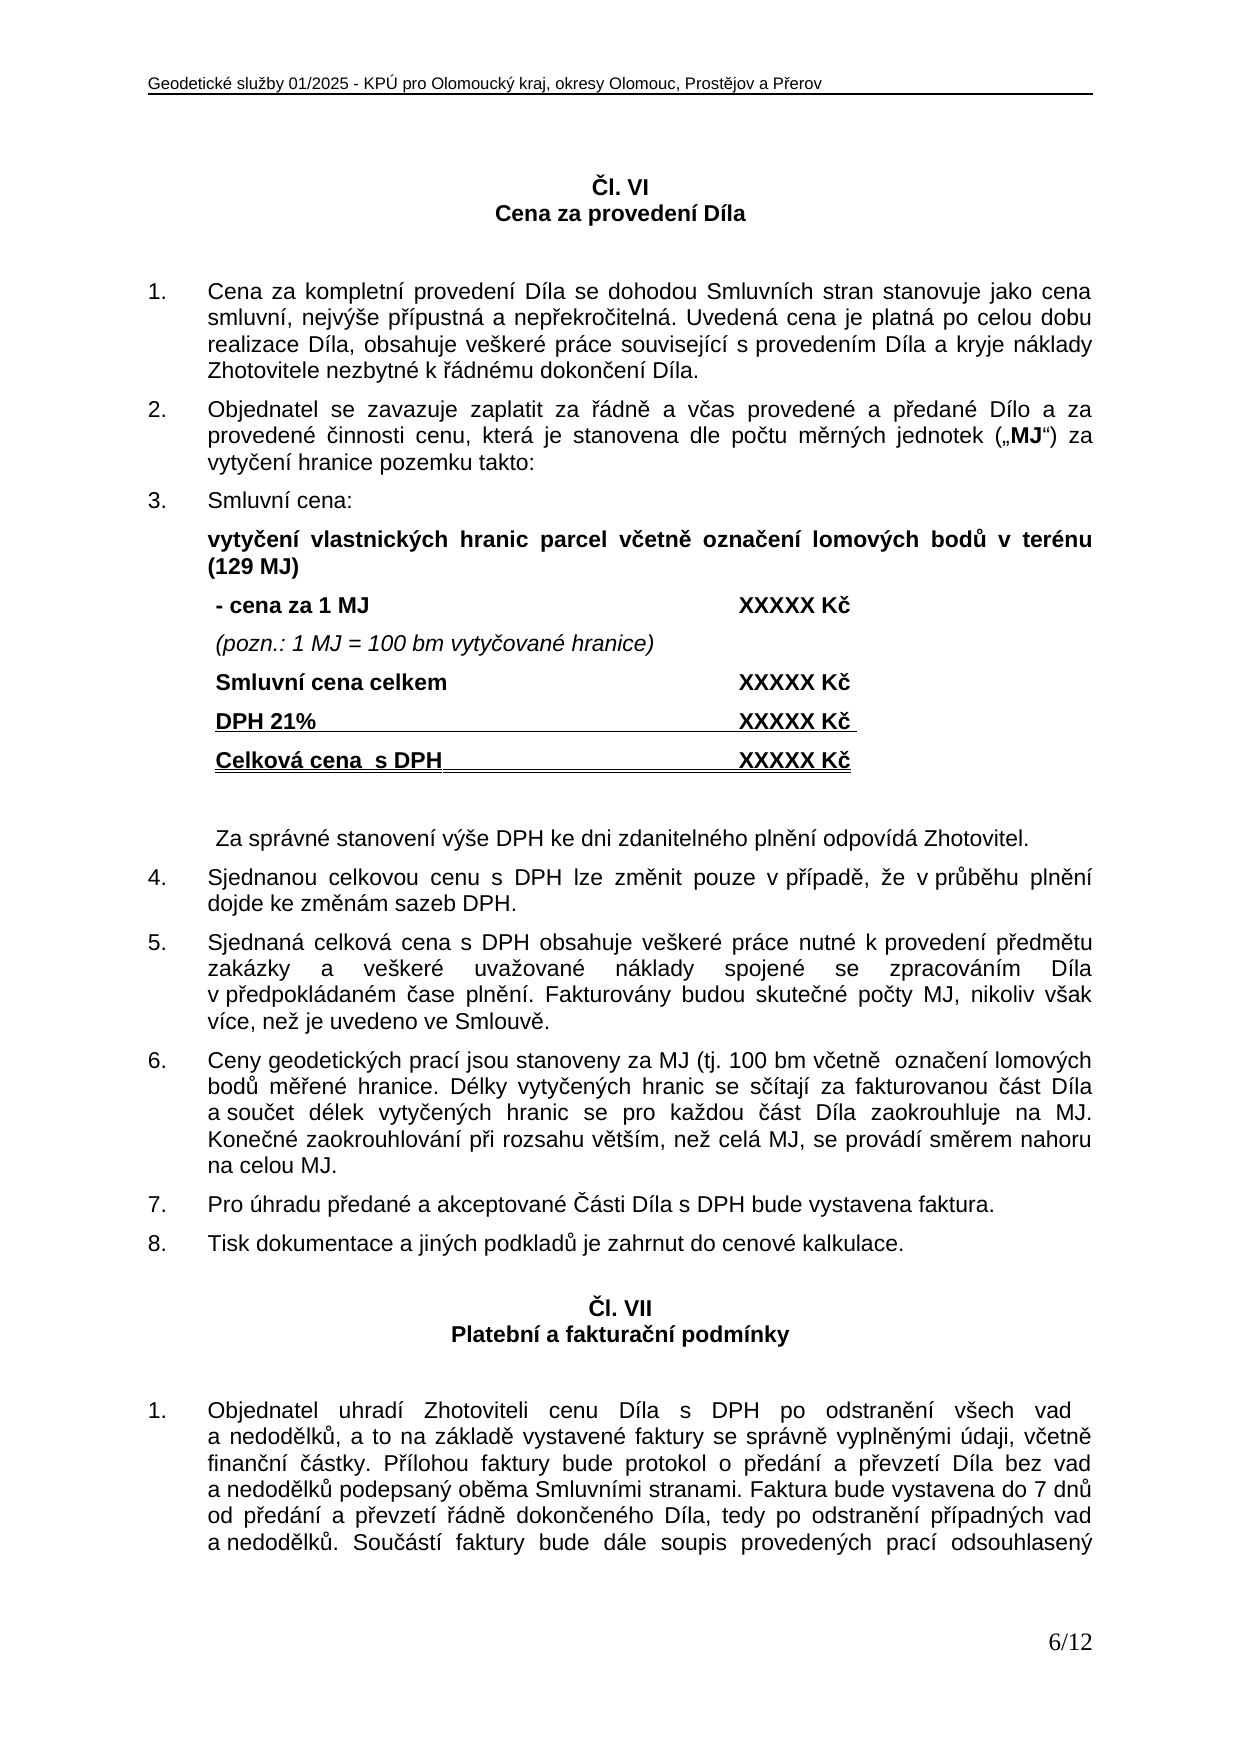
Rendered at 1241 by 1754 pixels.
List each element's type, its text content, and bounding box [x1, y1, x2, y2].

list Tisk dokumentace a jiných podkladů je zahrnut do cenové kalkulace. [148, 1230, 1093, 1256]
subtitle Čl. VI [148, 174, 1093, 200]
list Smluvní cena: [148, 487, 1093, 514]
list Sjednaná celková cena s DPH obsahuje veškeré práce nutné k provedení předmětu zakázky a veškeré uvažované náklady spojené se zpracováním Díla v předpokládaném čase plnění. Fakturovány budou skutečné počty MJ, nikoliv však více, než je uvedeno ve Smlouvě. [148, 929, 1093, 1034]
list Sjednanou celkovou cenu s DPH lze změnit pouze v případě, že v průběhu plnění dojde ke změnám sazeb DPH. [148, 863, 1093, 916]
text (pozn.: 1 MJ = 100 bm vytyčované hranice) [215, 630, 1093, 657]
list Ceny geodetických prací jsou stanoveny za MJ (tj. 100 bm včetně označení lomových bodů měřené hranice. Délky vytyčených hranic se sčítají za fakturovanou část Díla a součet délek vytyčených hranic se pro každou část Díla zaokrouhluje na MJ. Konečné zaokrouhlování při rozsahu větším, než celá MJ, se provádí směrem nahoru na celou MJ. [148, 1047, 1093, 1178]
subtitle Cena za provedení Díla [148, 200, 1093, 227]
text Celková cena s DPH XXXXX Kč [215, 747, 1093, 773]
subtitle Platební a fakturační podmínky [148, 1321, 1093, 1348]
text vytyčení vlastnických hranic parcel včetně označení lomových bodů v terénu (129 MJ) [207, 526, 1093, 579]
text Za správné stanovení výše DPH ke dni zdanitelného plnění odpovídá Zhotovitel. [215, 825, 1093, 851]
list Cena za kompletní provedení Díla se dohodou Smluvních stran stanovuje jako cena smluvní, nejvýše přípustná a nepřekročitelná. Uvedená cena je platná po celou dobu realizace Díla, obsahuje veškeré práce související s provedením Díla a kryje náklady Zhotovitele nezbytné k řádnému dokončení Díla. [148, 278, 1093, 383]
text - cena za 1 MJ XXXXX Kč [215, 592, 1093, 618]
text DPH 21% XXXXX Kč [215, 708, 1093, 734]
list Objednatel se zavazuje zaplatit za řádně a včas provedené a předané Dílo a za provedené činnosti cenu, která je stanovena dle počtu měrných jednotek („MJ“) za vytyčení hranice pozemku takto: [148, 396, 1093, 475]
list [148, 1397, 1093, 1555]
subtitle Čl. VII [148, 1295, 1093, 1321]
text Smluvní cena celkem XXXXX Kč [215, 669, 1093, 696]
list Pro úhradu předané a akceptované Části Díla s DPH bude vystavena faktura. [148, 1191, 1093, 1217]
